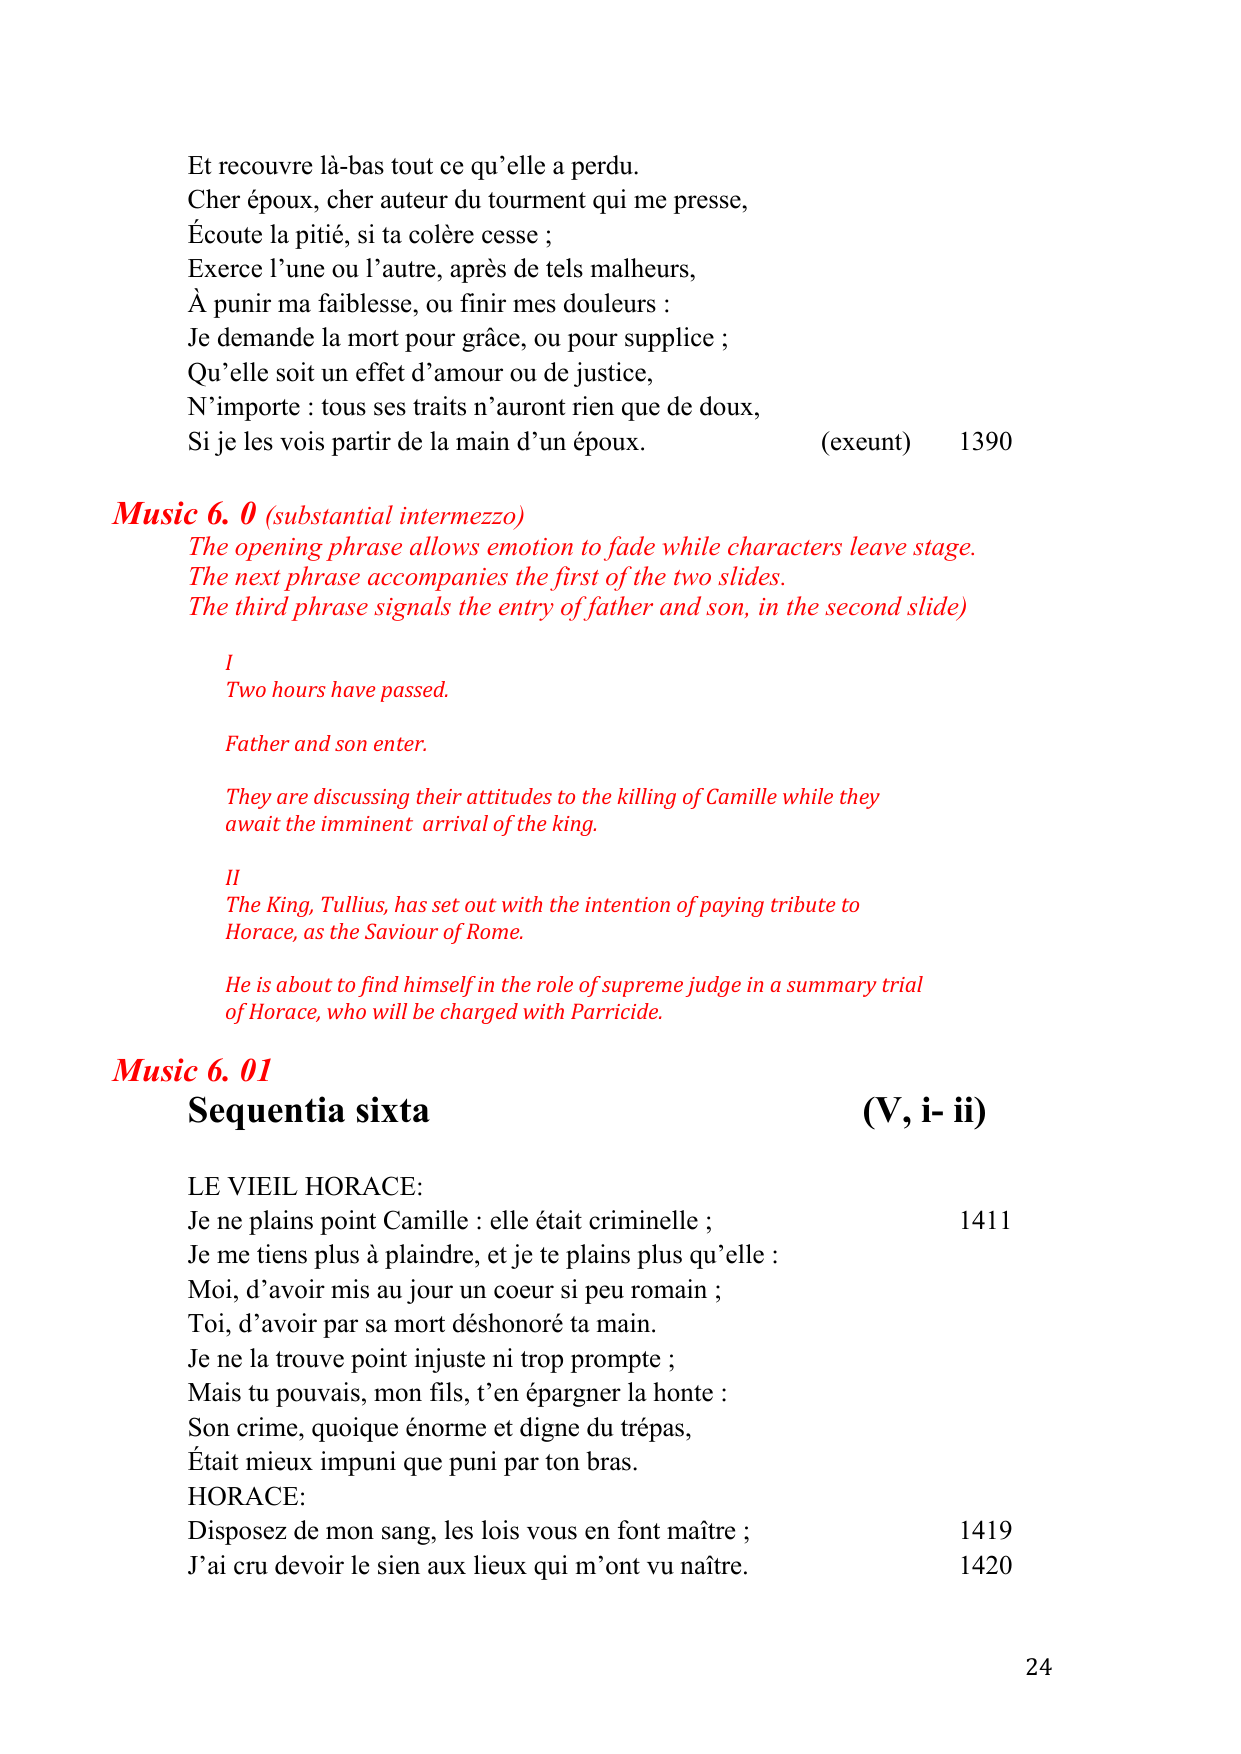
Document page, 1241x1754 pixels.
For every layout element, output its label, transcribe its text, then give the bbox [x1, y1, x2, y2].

text Qu’elle soit un effet d’amour ou de justice, [187, 357, 1053, 387]
text Sequentia sixta (V, i- ii) [187, 1088, 1053, 1130]
text Était mieux impuni que puni par ton bras. [187, 1447, 1053, 1477]
text Music 6. 0 (substantial intermezzo) [112, 495, 1053, 532]
text Music 6. 01 [112, 1052, 1053, 1088]
text Je me tiens plus à plaindre, et je te plains plus qu’elle : [187, 1240, 1053, 1270]
text Son crime, quoique énorme et digne du trépas, [187, 1412, 1053, 1442]
text Disposez de mon sang, les lois vous en font maître ; 1419 [187, 1516, 1053, 1546]
text They are discussing their attitudes to the killing of Camille while they await the imminent arrival of the king. [225, 783, 938, 837]
text N’importe : tous ses traits n’auront rien que de doux, [187, 391, 1053, 421]
text Si je les vois partir de la main d’un époux. (exeunt) 1390 [187, 426, 1053, 456]
text J’ai cru devoir le sien aux lieux qui m’ont vu naître. 1420 [187, 1550, 1053, 1580]
text Exerce l’une ou l’autre, après de tels malheurs, [187, 253, 1053, 283]
text LE VIEIL HORACE: [187, 1171, 1053, 1201]
text The next phrase accompanies the first of the two slides. [187, 562, 1053, 592]
text Cher époux, cher auteur du tourment qui me presse, [187, 184, 1053, 214]
text À punir ma faiblesse, ou finir mes douleurs : [187, 288, 1053, 318]
text Moi, d’avoir mis au jour un coeur si peu romain ; [187, 1274, 1053, 1304]
text Mais tu pouvais, mon fils, t’en épargner la honte : [187, 1378, 1053, 1408]
text Je demande la mort pour grâce, ou pour supplice ; [187, 322, 1053, 352]
text Two hours have passed. Father and son enter. [225, 675, 938, 756]
text Je ne la trouve point injuste ni trop prompte ; [187, 1343, 1053, 1373]
text The opening phrase allows emotion to fade while characters leave stage. [187, 532, 1053, 562]
text II The King, Tullius, has set out with the intention of paying tribute to Horace, as the Saviour of Rome. He is about to find himself in the role of supreme judge in a summary trial of Horace, who will be charged with Parricide. [225, 837, 938, 1025]
text Je ne plains point Camille : elle était criminelle ; 1411 [187, 1205, 1053, 1235]
text Toi, d’avoir par sa mort déshonoré ta main. [187, 1309, 1053, 1339]
text Écoute la pitié, si ta colère cesse ; [187, 219, 1053, 249]
text I [225, 648, 938, 675]
text HORACE: [187, 1481, 1053, 1511]
text Et recouvre là-bas tout ce qu’elle a perdu. [187, 150, 1053, 180]
text The third phrase signals the entry of father and son, in the second slide) [187, 592, 1053, 622]
